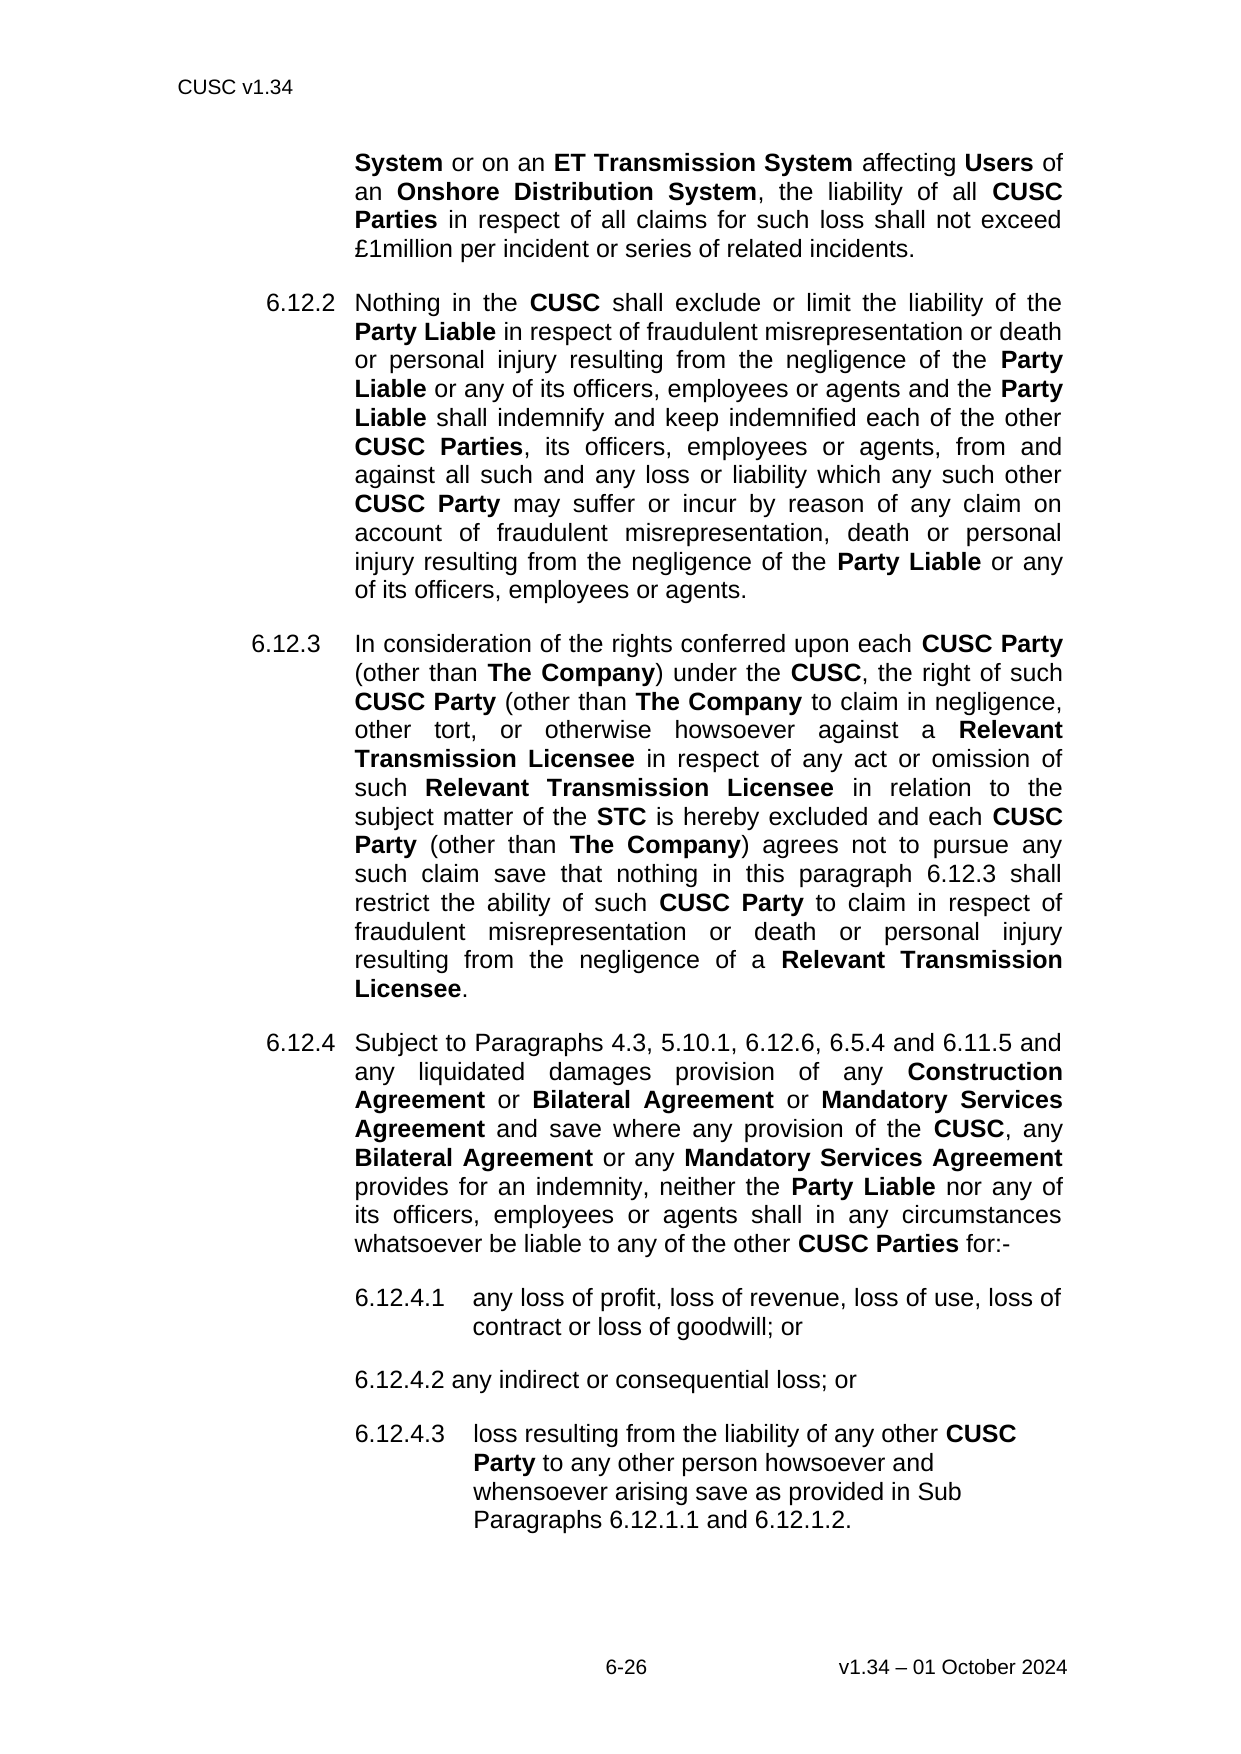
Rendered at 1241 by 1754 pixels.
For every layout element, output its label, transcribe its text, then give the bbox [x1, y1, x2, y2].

list Nothing in the CUSC shall exclude or limit the liability of the Party Liable in respect of fraudulent misrepresentation or death or personal injury resulting from the negligence of the Party Liable or any of its officers, employees or agents and the Party Liable shall indemnify and keep indemnified each of the other CUSC Parties, its officers, employees or agents, from and against all such and any loss or liability which any such other CUSC Party may suffer or incur by reason of any claim on account of fraudulent misrepresentation, death or personal injury resulting from the negligence of the Party Liable or any of its officers, employees or agents. [266, 288, 1063, 604]
text 6.12.4.2 any indirect or consequential loss; or [354, 1365, 1063, 1394]
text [354, 148, 1063, 263]
text 6.12.4.1 any loss of profit, loss of revenue, loss of use, loss of contract or loss of goodwill; or [354, 1283, 1063, 1340]
text 6.12.4.3 loss resulting from the liability of any other CUSC Party to any other person howsoever and whensoever arising save as provided in Sub Paragraphs 6.12.1.1 and 6.12.1.2. [354, 1419, 1063, 1534]
list In consideration of the rights conferred upon each CUSC Party (other than The Company) under the CUSC, the right of such CUSC Party (other than The Company to claim in negligence, other tort, or otherwise howsoever against a Relevant Transmission Licensee in respect of any act or omission of such Relevant Transmission Licensee in relation to the subject matter of the STC is hereby excluded and each CUSC Party (other than The Company) agrees not to pursue any such claim save that nothing in this paragraph 6.12.3 shall restrict the ability of such CUSC Party to claim in respect of fraudulent misrepresentation or death or personal injury resulting from the negligence of a Relevant Transmission Licensee. [251, 629, 1063, 1003]
subtitle 6.12.4 Subject to Paragraphs 4.3, 5.10.1, 6.12.6, 6.5.4 and 6.11.5 and any liquidated damages provision of any Construction Agreement or Bilateral Agreement or Mandatory Services Agreement and save where any provision of the CUSC, any Bilateral Agreement or any Mandatory Services Agreement provides for an indemnity, neither the Party Liable nor any of its officers, employees or agents shall in any circumstances whatsoever be liable to any of the other CUSC Parties for:- [266, 1028, 1063, 1258]
